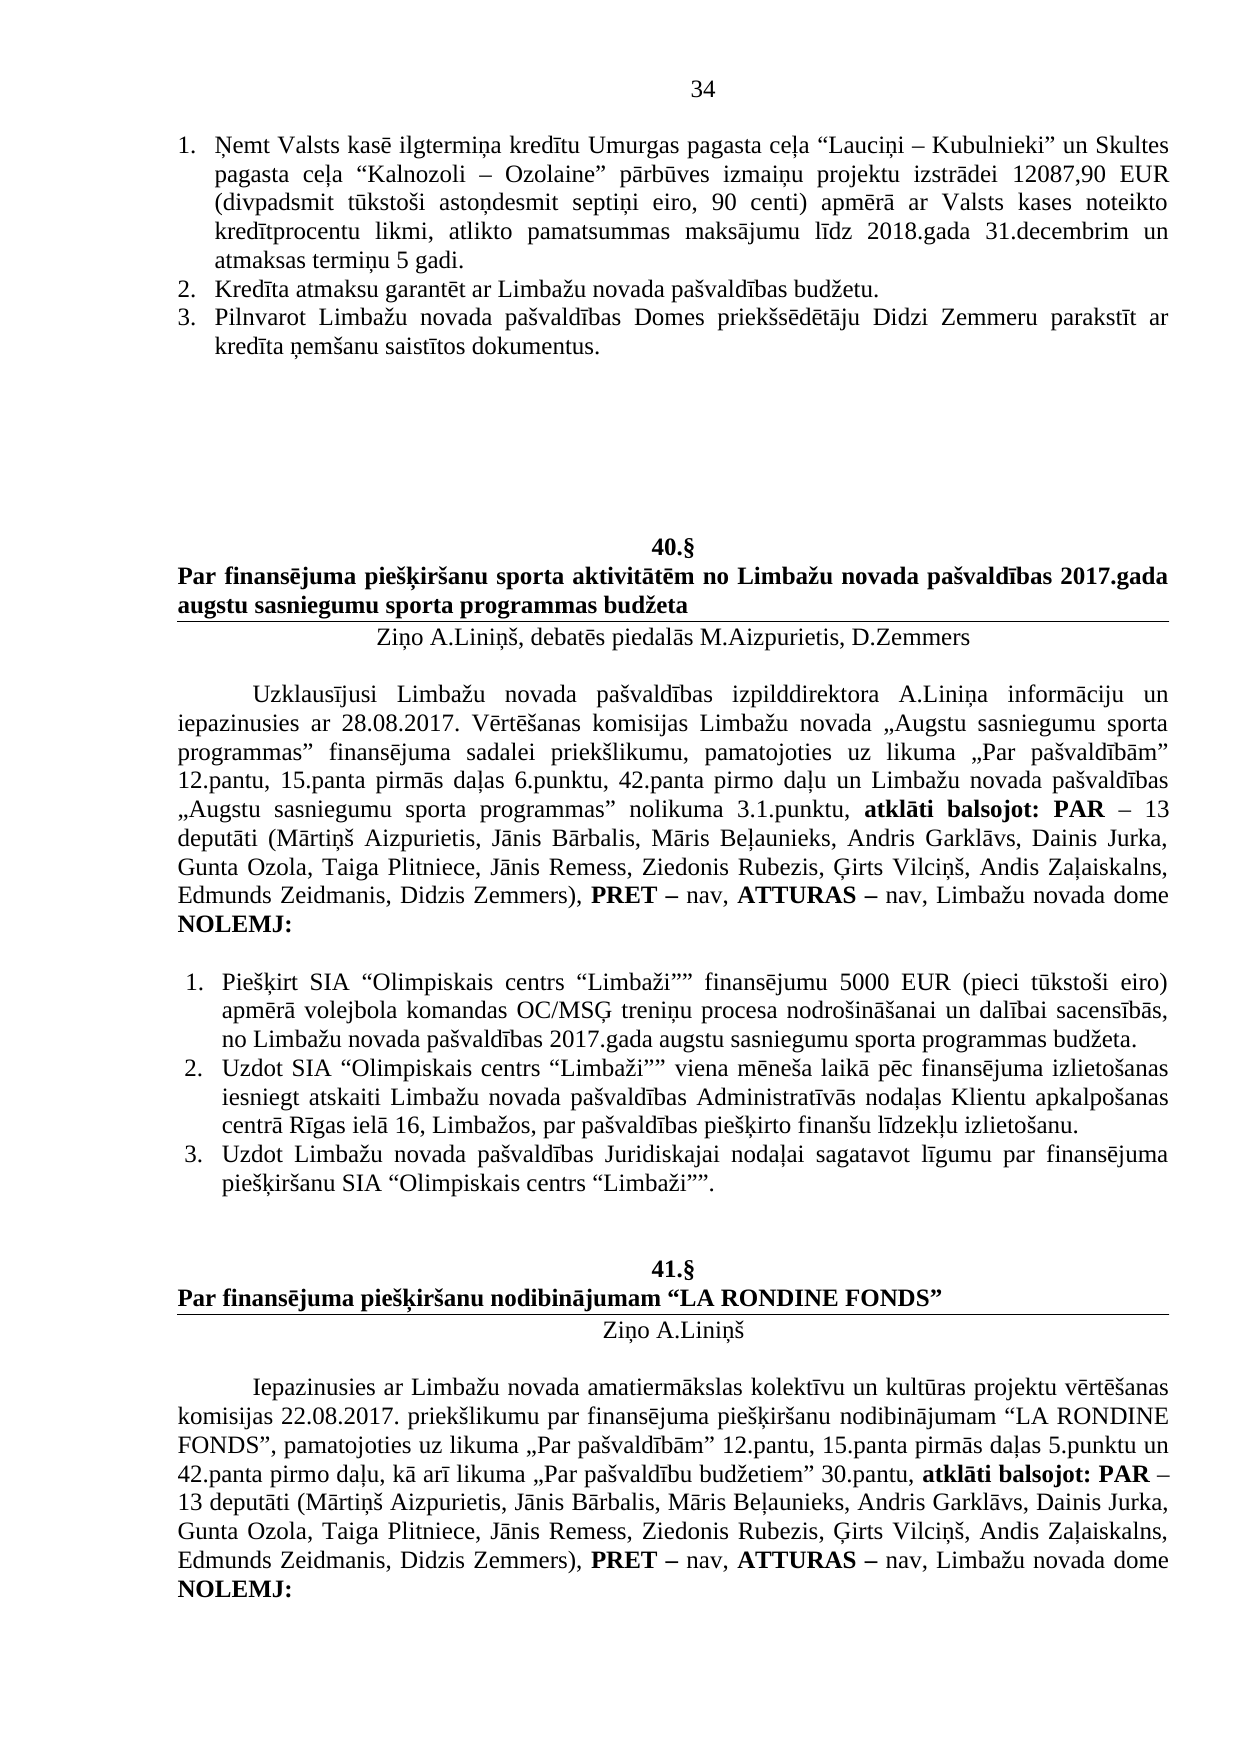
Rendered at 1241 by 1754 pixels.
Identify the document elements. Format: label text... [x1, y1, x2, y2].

list Piešķirt SIA “Olimpiskais centrs “Limbaži”” finansējumu 5000 EUR (pieci tūkstoši eiro) apmērā volejbola komandas OC/MSĢ treniņu procesa nodrošināšanai un dalībai sacensībās, no Limbažu novada pašvaldības 2017.gada augstu sasniegumu sporta programmas budžeta. [185, 967, 1169, 1053]
text Iepazinusies ar Limbažu novada amatiermākslas kolektīvu un kultūras projektu vērtēšanas komisijas 22.08.2017. priekšlikumu par finansējuma piešķiršanu nodibinājumam “LA RONDINE FONDS”, pamatojoties uz likuma „Par pašvaldībām” 12.pantu, 15.panta pirmās daļas 5.punktu un 42.panta pirmo daļu, kā arī likuma „Par pašvaldību budžetiem” 30.pantu, atklāti balsojot: PAR – 13 deputāti (Mārtiņš Aizpurietis, Jānis Bārbalis, Māris Beļaunieks, Andris Garklāvs, Dainis Jurka, Gunta Ozola, Taiga Plitniece, Jānis Remess, Ziedonis Rubezis, Ģirts Vilciņš, Andis Zaļaiskalns, Edmunds Zeidmanis, Didzis Zemmers), PRET – nav, ATTURAS – nav, Limbažu novada dome NOLEMJ: [177, 1372, 1169, 1602]
text Ziņo A.Liniņš [177, 1315, 1169, 1344]
text 41.§ [177, 1254, 1169, 1283]
list Pilnvarot Limbažu novada pašvaldības Domes priekšsēdētāju Didzi Zemmeru parakstīt ar kredīta ņemšanu saistītos dokumentus. [177, 302, 1169, 360]
list Kredīta atmaksu garantēt ar Limbažu novada pašvaldības budžetu. [177, 274, 1169, 302]
list Uzdot SIA “Olimpiskais centrs “Limbaži”” viena mēneša laikā pēc finansējuma izlietošanas iesniegt atskaiti Limbažu novada pašvaldības Administratīvās nodaļas Klientu apkalpošanas centrā Rīgas ielā 16, Limbažos, par pašvaldības piešķirto finanšu līdzekļu izlietošanu. [184, 1053, 1169, 1139]
list Ņemt Valsts kasē ilgtermiņa kredītu Umurgas pagasta ceļa “Lauciņi – Kubulnieki” un Skultes pagasta ceļa “Kalnozoli – Ozolaine” pārbūves izmaiņu projektu izstrādei 12087,90 EUR (divpadsmit tūkstoši astoņdesmit septiņi eiro, 90 centi) apmērā ar Valsts kases noteikto kredītprocentu likmi, atlikto pamatsummas maksājumu līdz 2018.gada 31.decembrim un atmaksas termiņu 5 gadi. [177, 130, 1169, 274]
text Ziņo A.Liniņš, debatēs piedalās M.Aizpurietis, D.Zemmers [177, 622, 1169, 651]
text Par finansējuma piešķiršanu nodibinājumam “LA RONDINE FONDS” [177, 1283, 1169, 1314]
list Uzdot Limbažu novada pašvaldības Juridiskajai nodaļai sagatavot līgumu par finansējuma piešķiršanu SIA “Olimpiskais centrs “Limbaži””. [184, 1139, 1169, 1197]
text 40.§ [177, 532, 1169, 561]
text Par finansējuma piešķiršanu sporta aktivitātēm no Limbažu novada pašvaldības 2017.gada augstu sasniegumu sporta programmas budžeta [177, 561, 1169, 621]
text Uzklausījusi Limbažu novada pašvaldības izpilddirektora A.Liniņa informāciju un iepazinusies ar 28.08.2017. Vērtēšanas komisijas Limbažu novada „Augstu sasniegumu sporta programmas” finansējuma sadalei priekšlikumu, pamatojoties uz likuma „Par pašvaldībām” 12.pantu, 15.panta pirmās daļas 6.punktu, 42.panta pirmo daļu un Limbažu novada pašvaldības „Augstu sasniegumu sporta programmas” nolikuma 3.1.punktu, atklāti balsojot: PAR – 13 deputāti (Mārtiņš Aizpurietis, Jānis Bārbalis, Māris Beļaunieks, Andris Garklāvs, Dainis Jurka, Gunta Ozola, Taiga Plitniece, Jānis Remess, Ziedonis Rubezis, Ģirts Vilciņš, Andis Zaļaiskalns, Edmunds Zeidmanis, Didzis Zemmers), PRET – nav, ATTURAS – nav, Limbažu novada dome NOLEMJ: [177, 679, 1169, 938]
